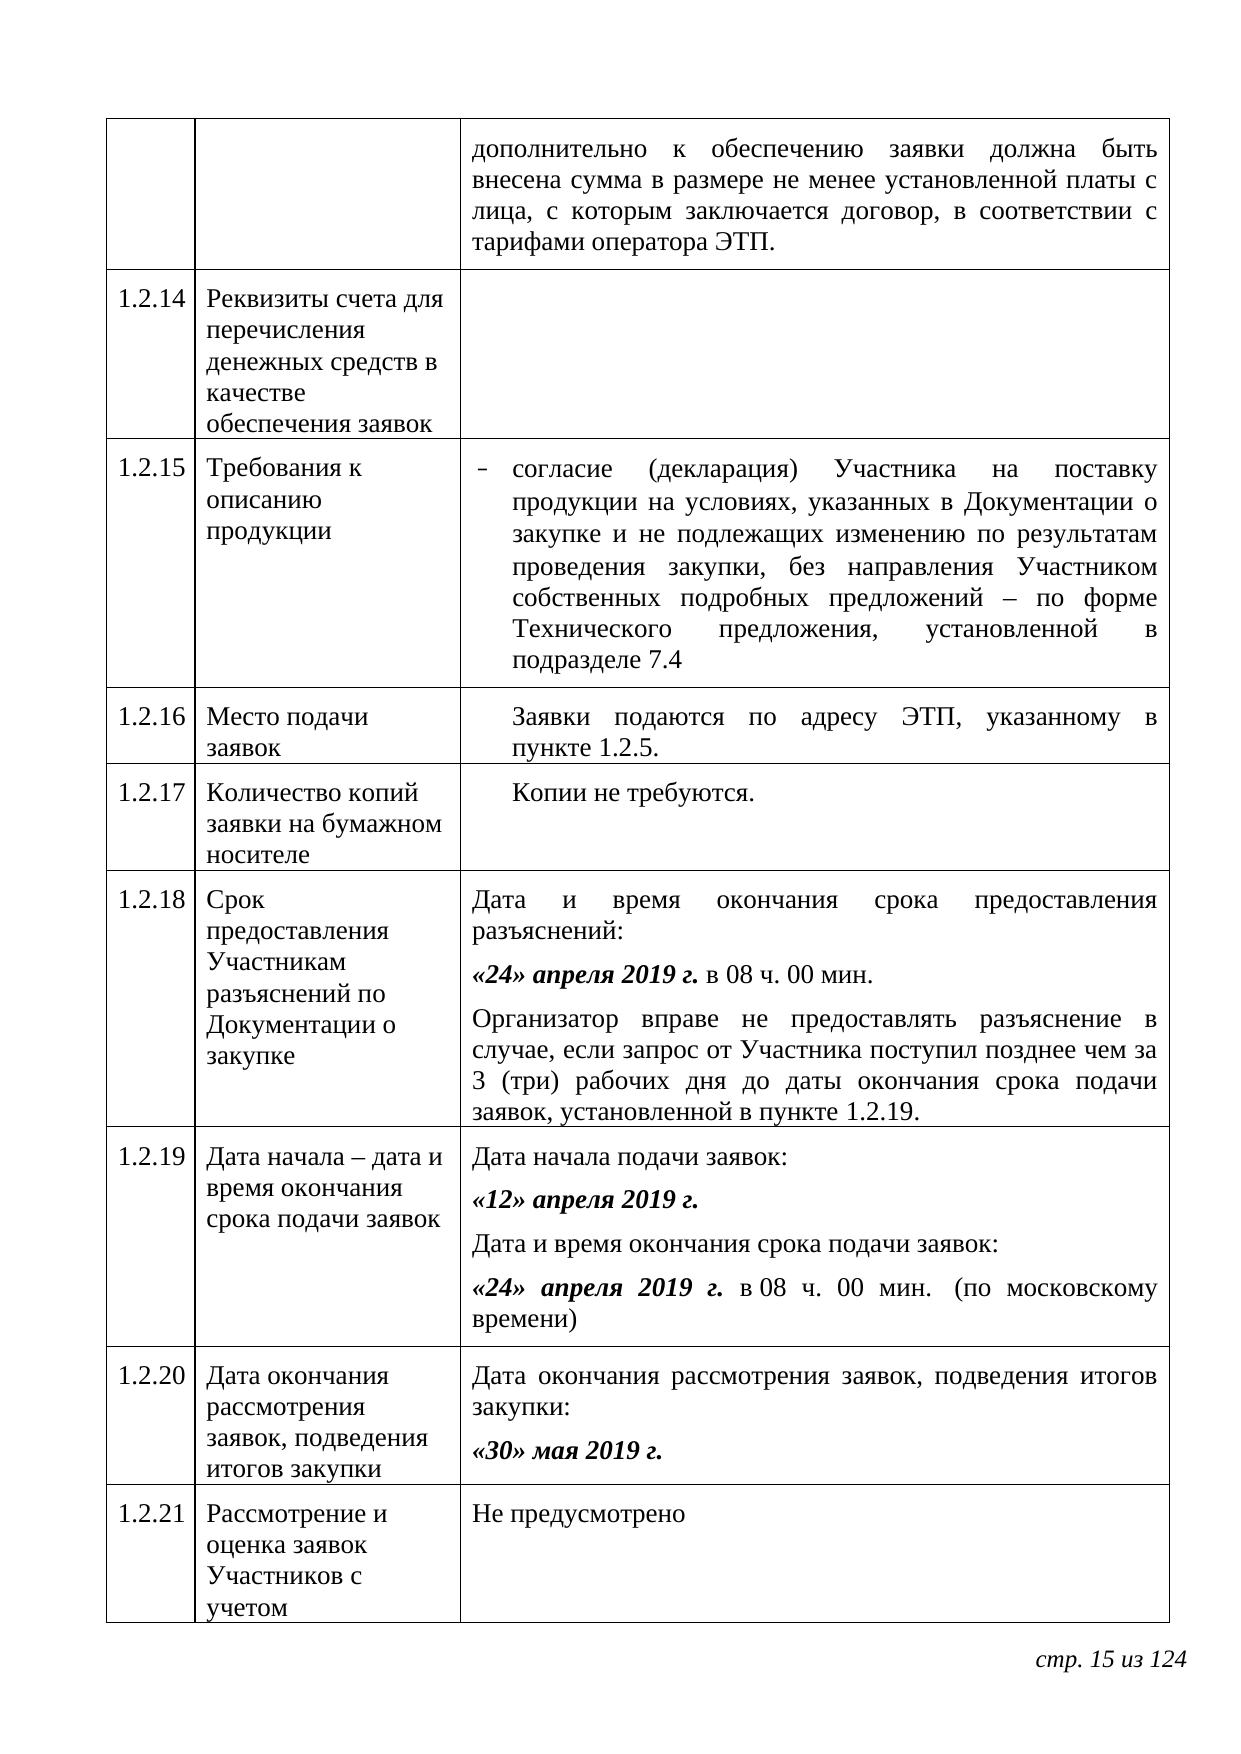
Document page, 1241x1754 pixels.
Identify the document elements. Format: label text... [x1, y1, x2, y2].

table_cell согласие (декларация) Участника на поставку продукции на условиях, указанных в Документации о закупке и не подлежащих изменению по результатам проведения закупки, без направления Участником собственных подробных предложений – по форме Технического предложения, установленной в подразделе 7.4 [461, 439, 1169, 687]
table_cell Дата окончания рассмотрения заявок, подведения итогов закупки: «30» мая 2019 г. [461, 1347, 1169, 1484]
table_cell Заявки подаются по адресу ЭТП, указанному в пункте 1.2.5. [461, 688, 1169, 763]
table_cell Дата окончания рассмотрения заявок, подведения итогов закупки [196, 1347, 460, 1484]
table_cell [107, 119, 194, 269]
table_cell [461, 270, 1169, 438]
table_cell Требования к описанию продукции [196, 439, 460, 687]
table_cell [196, 1485, 460, 1622]
table_cell Дата начала подачи заявок: «12» апреля 2019 г. Дата и время окончания срока подачи заявок: «24» апреля 2019 г. в 08 ч. 00 мин. (по московскому времени) [461, 1127, 1169, 1346]
table_cell [107, 270, 194, 438]
table_cell [107, 688, 194, 763]
table_cell Реквизиты счета для перечисления денежных средств в качестве обеспечения заявок [196, 270, 460, 438]
table_cell Дата и время окончания срока предоставления разъяснений: «24» апреля 2019 г. в 08 ч. 00 мин. Организатор вправе не предоставлять разъяснение в случае, если запрос от Участника поступил позднее чем за 3 (три) рабочих дня до даты окончания срока подачи заявок, установленной в пункте 1.2.19. [461, 871, 1169, 1126]
table_cell Не предусмотрено [461, 1485, 1169, 1622]
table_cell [461, 119, 1169, 269]
table_cell [107, 1347, 194, 1484]
table_cell [107, 1127, 194, 1346]
table_cell Количество копий заявки на бумажном носителе [196, 764, 460, 870]
table_cell [107, 1485, 194, 1622]
table_cell [107, 764, 194, 870]
table_cell Место подачи заявок [196, 688, 460, 763]
table_cell [107, 439, 194, 687]
table_cell Копии не требуются. [461, 764, 1169, 870]
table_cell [196, 119, 460, 269]
table_cell [107, 871, 194, 1126]
table_cell Дата начала – дата и время окончания срока подачи заявок [196, 1127, 460, 1346]
table_cell Срок предоставления Участникам разъяснений по Документации о закупке [196, 871, 460, 1126]
